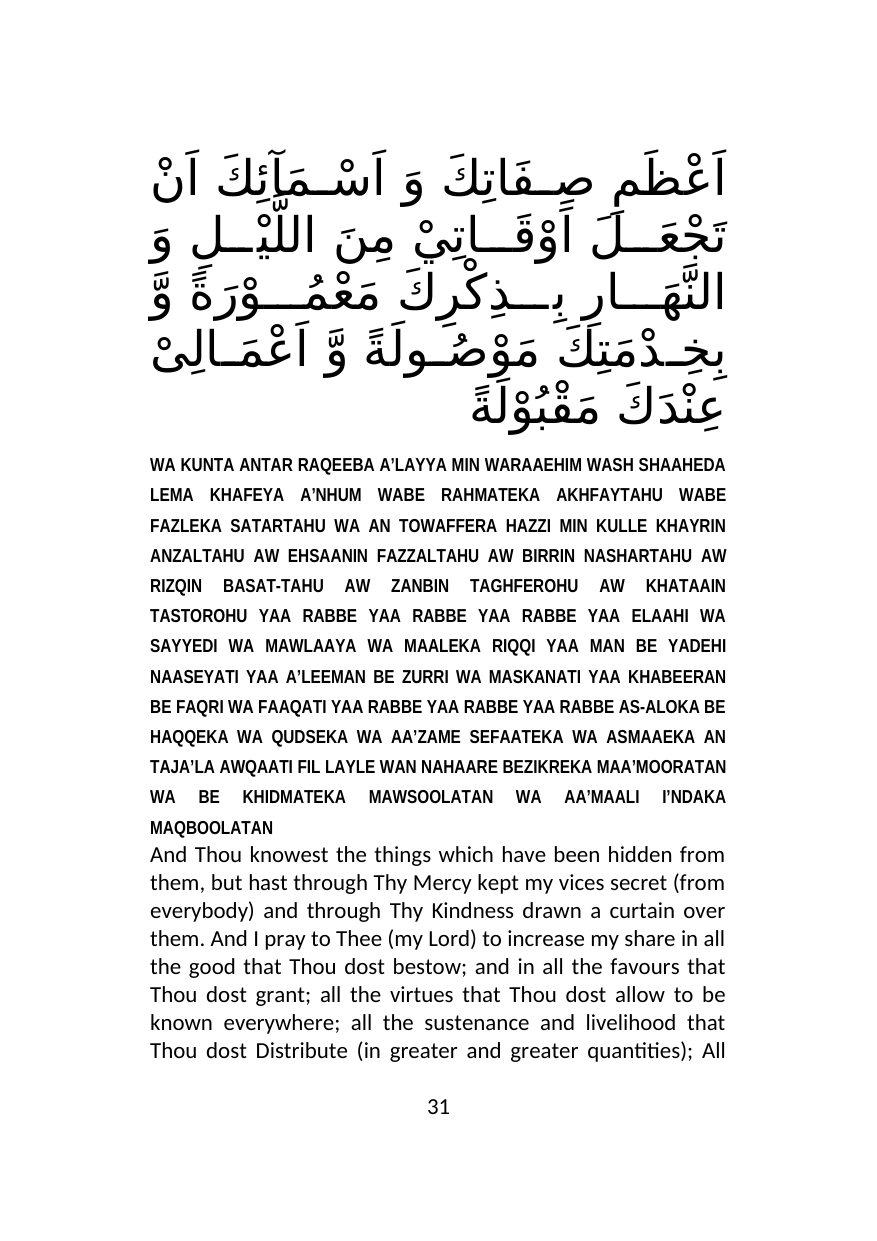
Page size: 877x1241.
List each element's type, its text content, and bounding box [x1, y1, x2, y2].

text WA KUNTA ANTAR RAQEEBA A’LAYYA MIN WARAAEHIM WASH SHAAHEDA LEMA KHAFEYA A’NHUM WABE RAHMATEKA AKHFAYTAHU WABE FAZLEKA SATARTAHU WA AN TOWAFFERA HAZZI MIN KULLE KHAYRIN ANZALTAHU AW EHSAANIN FAZZALTAHU AW BIRRIN NASHARTAHU AW RIZQIN BASAT-TAHU AW ZANBIN TAGHFEROHU AW KHATAAIN TASTOROHU YAA RABBE YAA RABBE YAA RABBE YAA ELAAHI WA SAYYEDI WA MAWLAAYA WA MAALEKA RIQQI YAA MAN BE YADEHI NAASEYATI YAA A’LEEMAN BE ZURRI WA MASKANATI YAA KHABEERAN BE FAQRI WA FAAQATI YAA RABBE YAA RABBE YAA RABBE AS-ALOKA BE HAQQEKA WA QUDSEKA WA AA’ZAME SEFAATEKA WA ASMAAEKA AN TAJA’LA AWQAATI FIL LAYLE WAN NAHAARE BEZIKREKA MAA’MOORATAN WA BE KHIDMATEKA MAWSOOLATAN WA AA’MAALI I’NDAKA MAQBOOLATAN [150, 447, 727, 840]
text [150, 840, 727, 1064]
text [150, 150, 727, 435]
